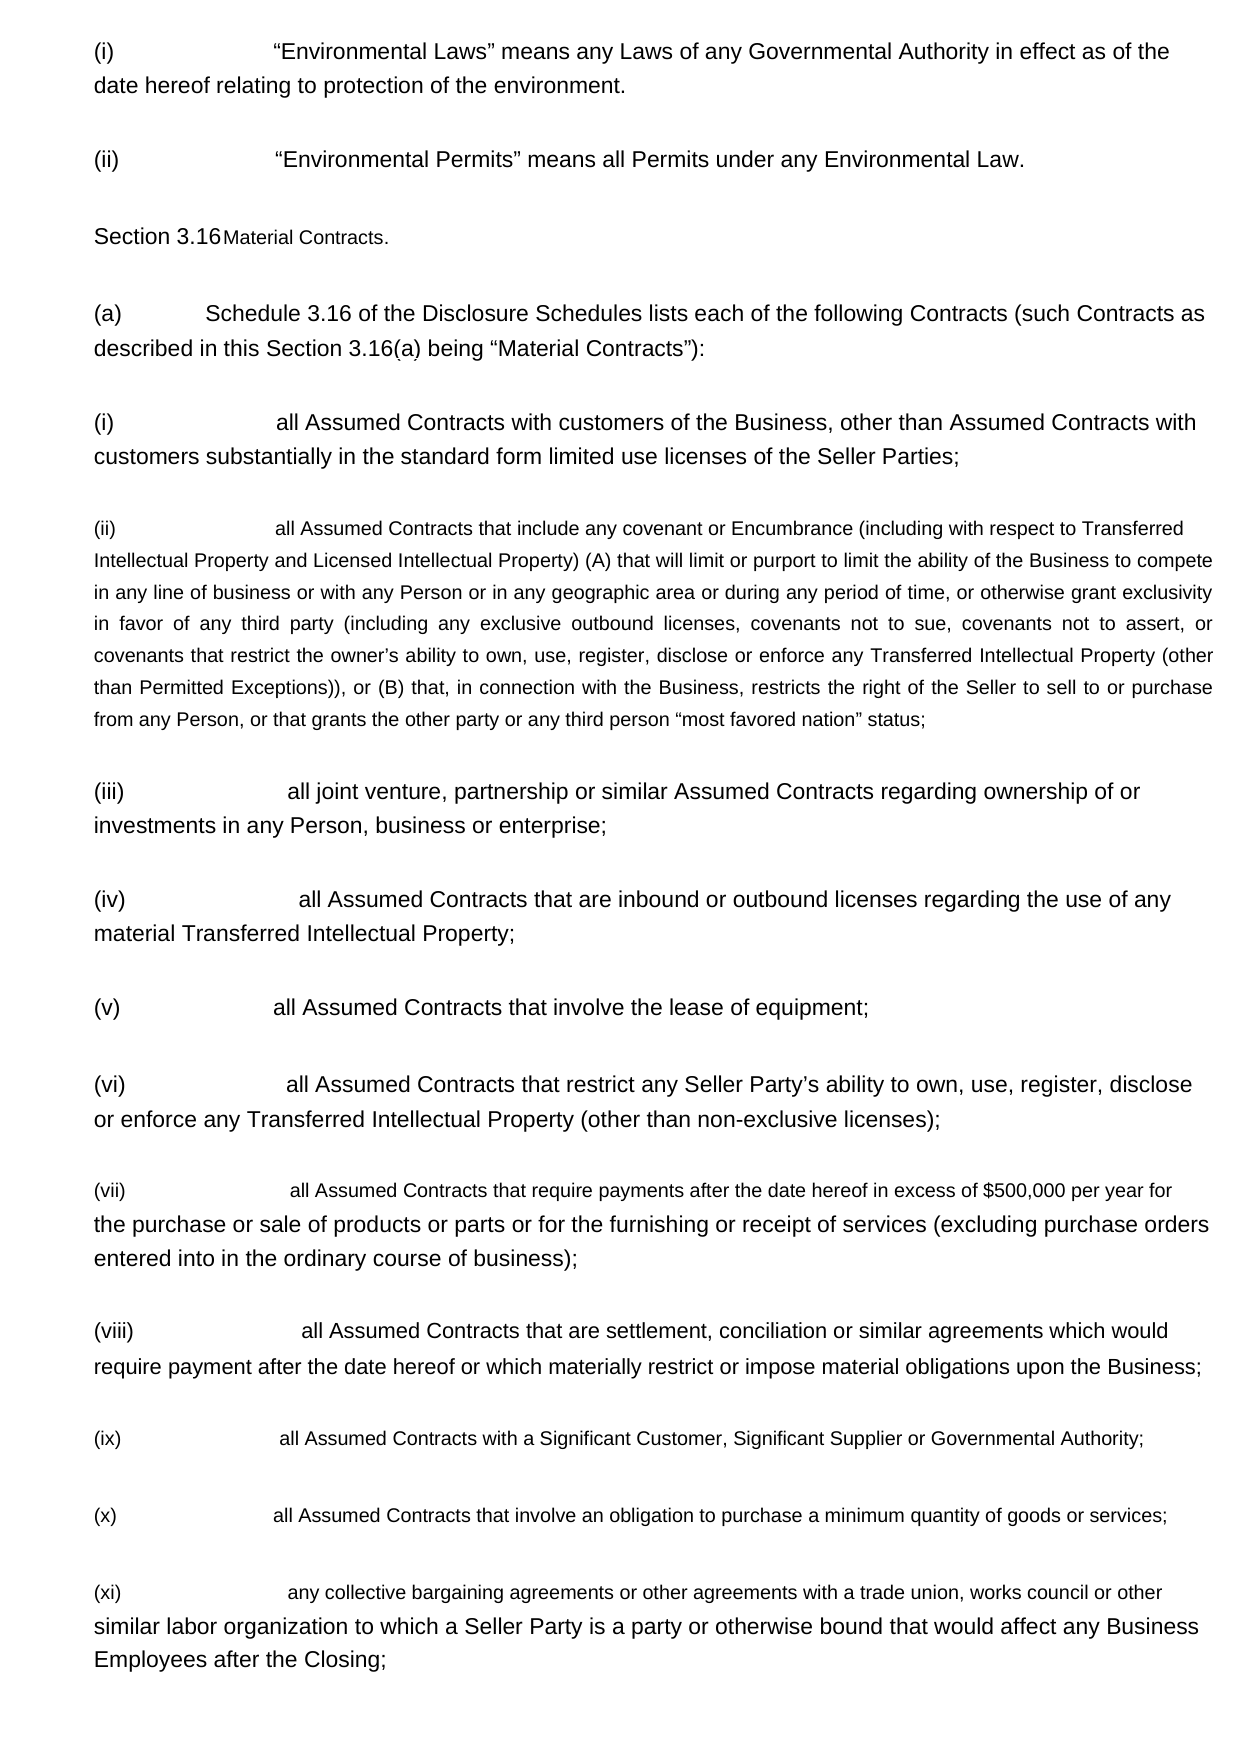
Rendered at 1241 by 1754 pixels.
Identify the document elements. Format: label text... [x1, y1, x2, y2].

text Intellectual Property and Licensed Intellectual Property) (A) that will limit or purport to limit the ability of the Business to compete in any line of business or with any Person or in any geographic area or during any period of time, or otherwise grant exclusivity in favor of any third party (including any exclusive outbound licenses, covenants not to sue, covenants not to assert, or covenants that restrict the owner’s ability to own, use, register, disclose or enforce any Transferred Intellectual Property (other than Permitted Exceptions)), or (B) that, in connection with the Business, restricts the right of the Seller to sell to or purchase from any Person, or that grants the other party or any third person “most favored nation” status; [94, 549, 1215, 730]
list all Assumed Contracts that are settlement, conciliation or similar agreements which would require payment after the date hereof or which materially restrict or impose material obligations upon the Business; [94, 1318, 1215, 1379]
text similar labor organization to which a Seller Party is a party or otherwise bound that would affect any Business Employees after the Closing; [94, 1613, 1213, 1673]
list all Assumed Contracts that restrict any Seller Party’s ability to own, use, register, disclose or enforce any Transferred Intellectual Property (other than non-exclusive licenses); [94, 1071, 1215, 1132]
list all Assumed Contracts with customers of the Business, other than Assumed Contracts with customers substantially in the standard form limited use licenses of the Seller Parties; [94, 408, 1215, 469]
list all Assumed Contracts that involve the lease of equipment; [94, 994, 1215, 1020]
list all Assumed Contracts that involve an obligation to purchase a minimum quantity of goods or services; [94, 1504, 1215, 1526]
list all Assumed Contracts with a Significant Customer, Significant Supplier or Governmental Authority; [94, 1426, 1215, 1449]
text Section 3.16 Material Contracts. [94, 223, 1215, 249]
list any collective bargaining agreements or other agreements with a trade union, works council or other [94, 1581, 1215, 1604]
text the purchase or sale of products or parts or for the furnishing or receipt of services (excluding purchase orders entered into in the ordinary course of business); [94, 1211, 1215, 1271]
list “Environmental Laws” means any Laws of any Governmental Authority in effect as of the date hereof relating to protection of the environment. [94, 38, 1215, 98]
list all Assumed Contracts that are inbound or outbound licenses regarding the use of any material Transferred Intellectual Property; [94, 886, 1215, 947]
list all joint venture, partnership or similar Assumed Contracts regarding ownership of or investments in any Person, business or enterprise; [94, 778, 1215, 838]
list all Assumed Contracts that require payments after the date hereof in excess of $500,000 per year for [94, 1179, 1215, 1202]
list Schedule 3.16 of the Disclosure Schedules lists each of the following Contracts (such Contracts as described in this Section 3.16(a) being “Material Contracts”): [94, 300, 1215, 361]
list all Assumed Contracts that include any covenant or Encumbrance (including with respect to Transferred [94, 516, 1215, 539]
list “Environmental Permits” means all Permits under any Environmental Law. [94, 146, 1215, 172]
